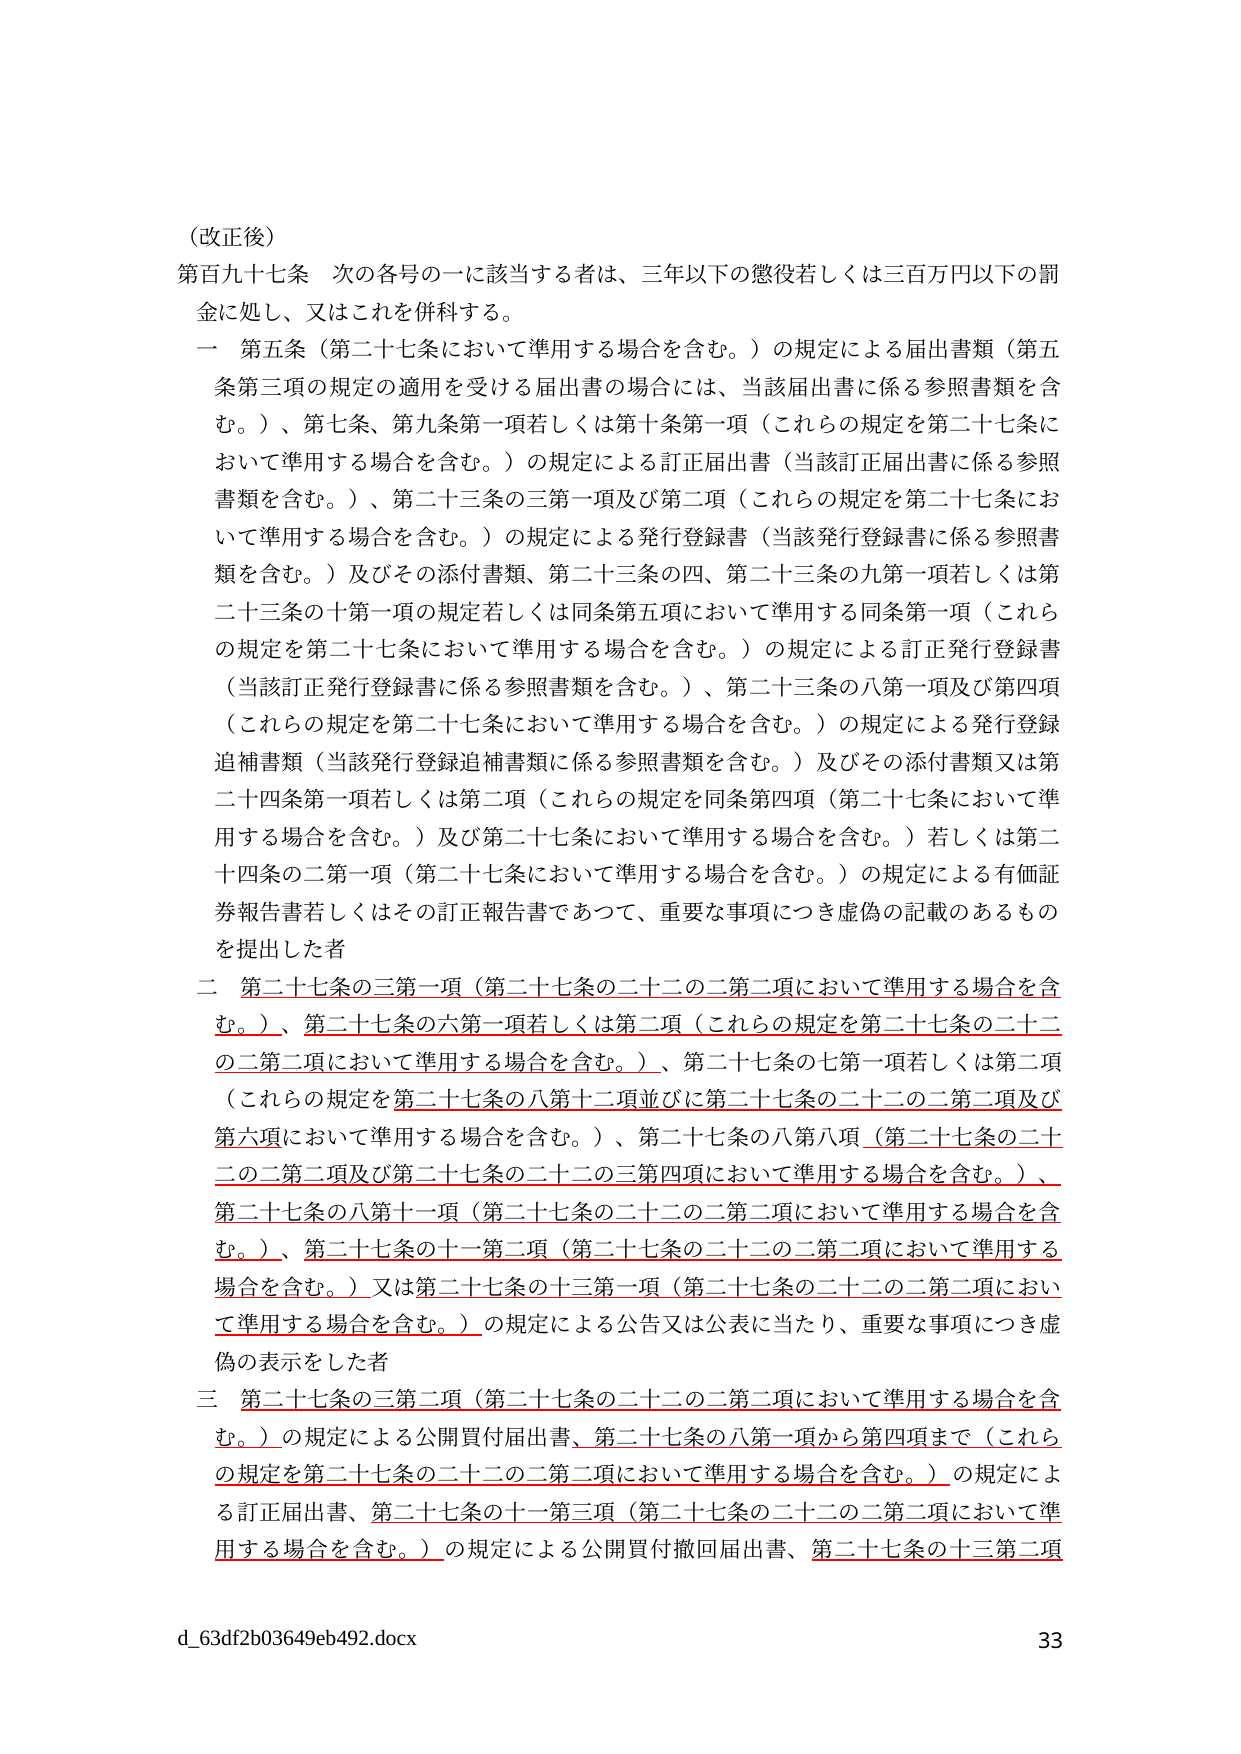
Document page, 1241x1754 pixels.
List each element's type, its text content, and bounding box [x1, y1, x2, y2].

text 一 第五条（第二十七条において準用する場合を含む。）の規定による届出書類（第五条第三項の規定の適用を受ける届出書の場合には、当該届出書に係る参照書類を含む。）、第七条、第九条第一項若しくは第十条第一項（これらの規定を第二十七条において準用する場合を含む。）の規定による訂正届出書（当該訂正届出書に係る参照書類を含む。）、第二十三条の三第一項及び第二項（これらの規定を第二十七条において準用する場合を含む。）の規定による発行登録書（当該発行登録書に係る参照書類を含む。）及びその添付書類、第二十三条の四、第二十三条の九第一項若しくは第二十三条の十第一項の規定若しくは同条第五項において準用する同条第一項（これらの規定を第二十七条において準用する場合を含む。）の規定による訂正発行登録書（当該訂正発行登録書に係る参照書類を含む。）、第二十三条の八第一項及び第四項（これらの規定を第二十七条において準用する場合を含む。）の規定による発行登録追補書類（当該発行登録追補書類に係る参照書類を含む。）及びその添付書類又は第二十四条第一項若しくは第二項（これらの規定を同条第四項（第二十七条において準用する場合を含む。）及び第二十七条において準用する場合を含む。）若しくは第二十四条の二第一項（第二十七条において準用する場合を含む。）の規定による有価証券報告書若しくはその訂正報告書であつて、重要な事項につき虚偽の記載のあるものを提出した者 [196, 329, 1063, 967]
text （改正後） [177, 217, 1063, 254]
text 第百九十七条 次の各号の一に該当する者は、三年以下の懲役若しくは三百万円以下の罰金に処し、又はこれを併科する。 [177, 254, 1063, 329]
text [196, 1379, 1063, 1567]
text 二 第二十七条の三第一項（第二十七条の二十二の二第二項において準用する場合を含む。）、第二十七条の六第一項若しくは第二項（これらの規定を第二十七条の二十二の二第二項において準用する場合を含む。）、第二十七条の七第一項若しくは第二項（これらの規定を第二十七条の八第十二項並びに第二十七条の二十二の二第二項及び第六項において準用する場合を含む。）、第二十七条の八第八項（第二十七条の二十二の二第二項及び第二十七条の二十二の三第四項において準用する場合を含む。）、第二十七条の八第十一項（第二十七条の二十二の二第二項において準用する場合を含む。）、第二十七条の十一第二項（第二十七条の二十二の二第二項において準用する場合を含む。）又は第二十七条の十三第一項（第二十七条の二十二の二第二項において準用する場合を含む。）の規定による公告又は公表に当たり、重要な事項につき虚偽の表示をした者 [196, 967, 1063, 1379]
